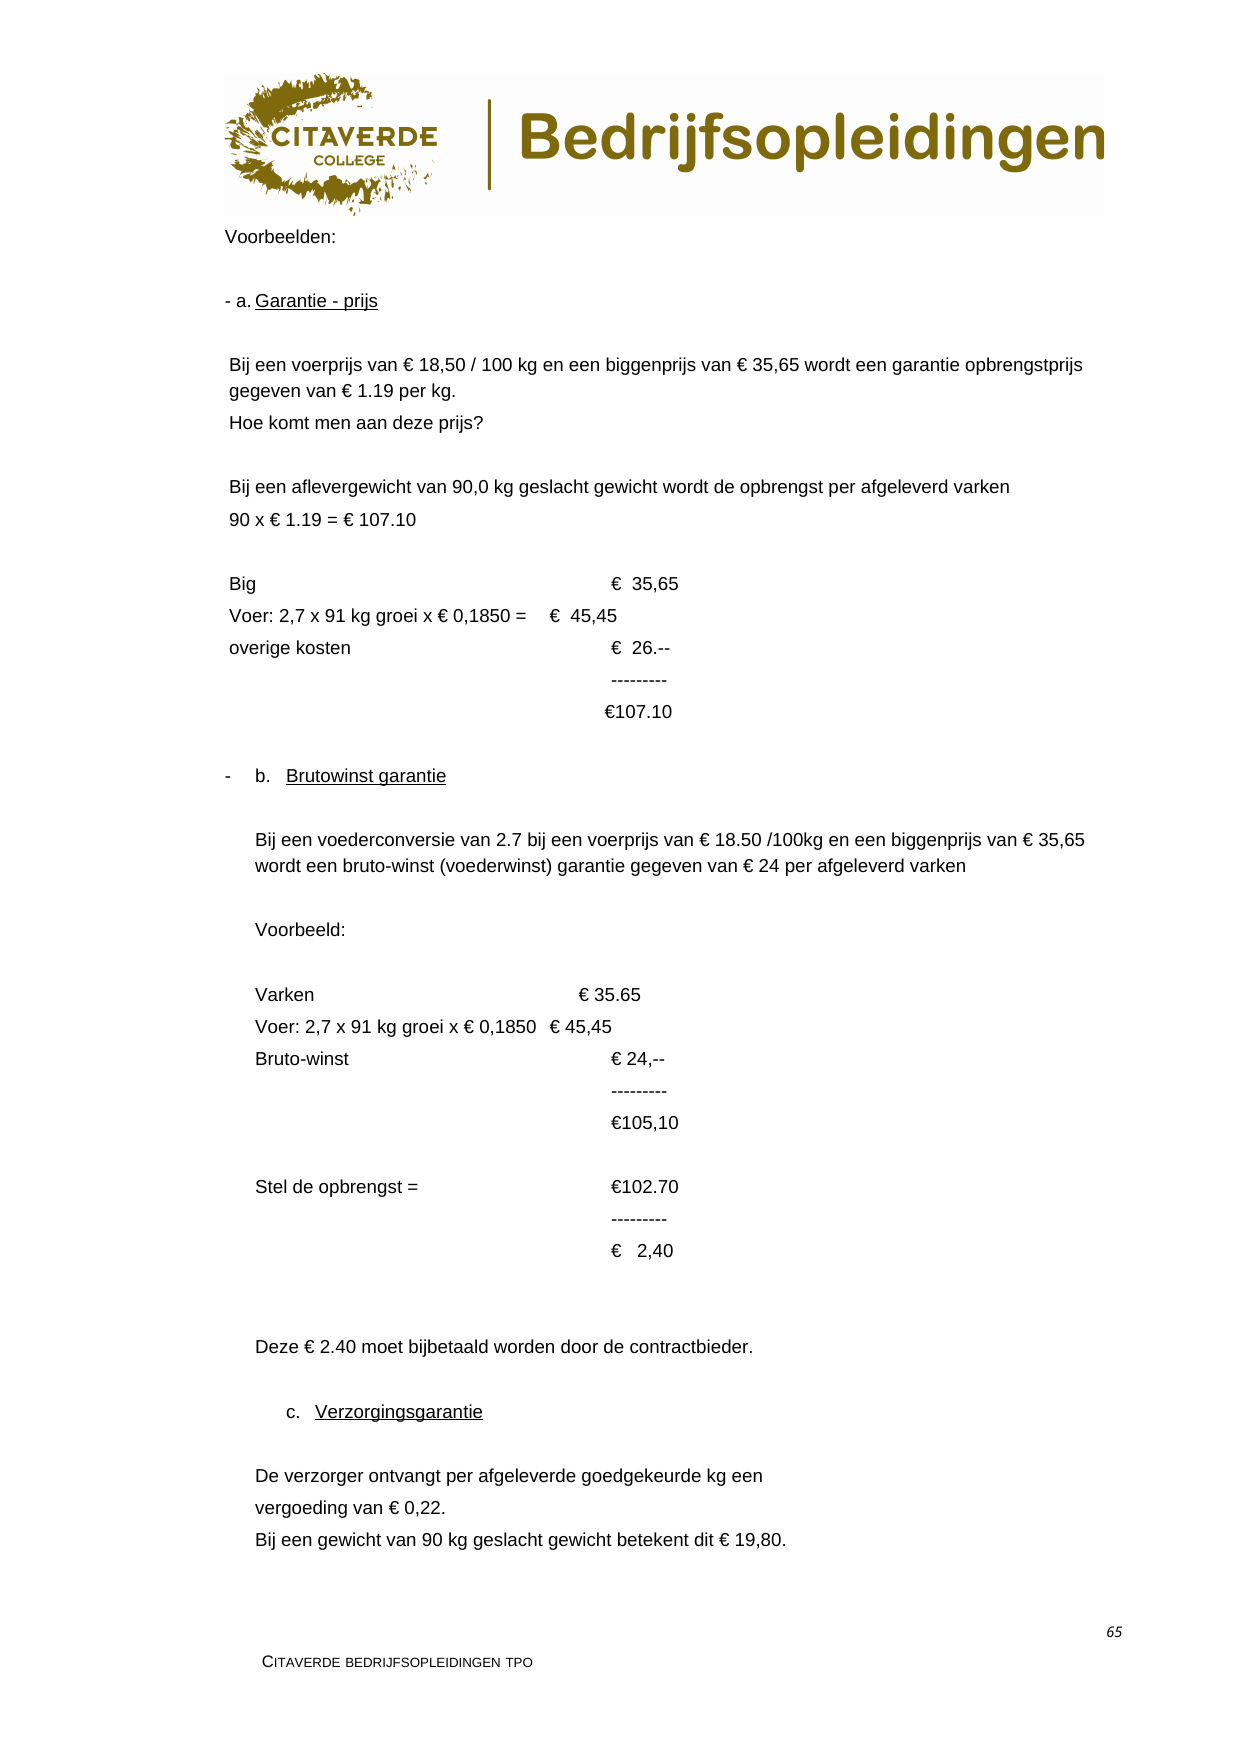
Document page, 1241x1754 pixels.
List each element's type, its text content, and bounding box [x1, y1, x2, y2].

text Hoe komt men aan deze prijs? [224, 412, 1122, 434]
text vergoeding van € 0,22. [255, 1497, 1122, 1518]
text €107.10 [549, 701, 1122, 722]
text Voer: 2,7 x 91 kg groei x € 0,1850 = € 45,45 [229, 605, 1122, 626]
text Bij een voederconversie van 2.7 bij een voerprijs van € 18.50 /100kg en een biggenprijs van € 35,65 wordt een bruto-winst (voederwinst) garantie gegeven van € 24 per afgeleverd varken [255, 829, 1122, 877]
text Voorbeelden: [224, 226, 1122, 247]
text --------- [521, 1080, 1122, 1101]
text De verzorger ontvangt per afgeleverde goedgekeurde kg een [224, 1465, 1122, 1486]
text Bij een aflevergewicht van 90,0 kg geslacht gewicht wordt de opbrengst per afgeleverd varken [229, 476, 1122, 498]
text --------- [521, 1208, 1122, 1229]
text Varken € 35.65 [255, 983, 1122, 1005]
text --------- [224, 669, 1122, 690]
text 90 x € 1.19 = € 107.10 [229, 508, 1122, 530]
text Bruto-winst € 24,-- [255, 1048, 1122, 1069]
text overige kosten € 26.-- [229, 637, 1122, 658]
text c. Verzorgingsgarantie [255, 1401, 1122, 1422]
text Deze € 2.40 moet bijbetaald worden door de contractbieder. [255, 1336, 1122, 1358]
text Voorbeeld: [224, 919, 1122, 941]
text Voer: 2,7 x 91 kg groei x € 0,1850 € 45,45 [229, 1016, 1122, 1037]
text - a. Garantie - prijs [224, 290, 1122, 312]
text Bij een gewicht van 90 kg geslacht gewicht betekent dit € 19,80. [255, 1529, 1122, 1550]
text € 2,40 [521, 1240, 1122, 1262]
picture [224, 73, 1105, 216]
text - b. Brutowinst garantie [224, 765, 1122, 787]
text Big € 35,65 [229, 573, 1122, 594]
text Bij een voerprijs van € 18,50 / 100 kg en een biggenprijs van € 35,65 wordt een garantie opbrengstprijs gegeven van € 1.19 per kg. [229, 354, 1122, 402]
text Stel de opbrengst = €102.70 [255, 1176, 1122, 1197]
text €105,10 [521, 1112, 1122, 1133]
